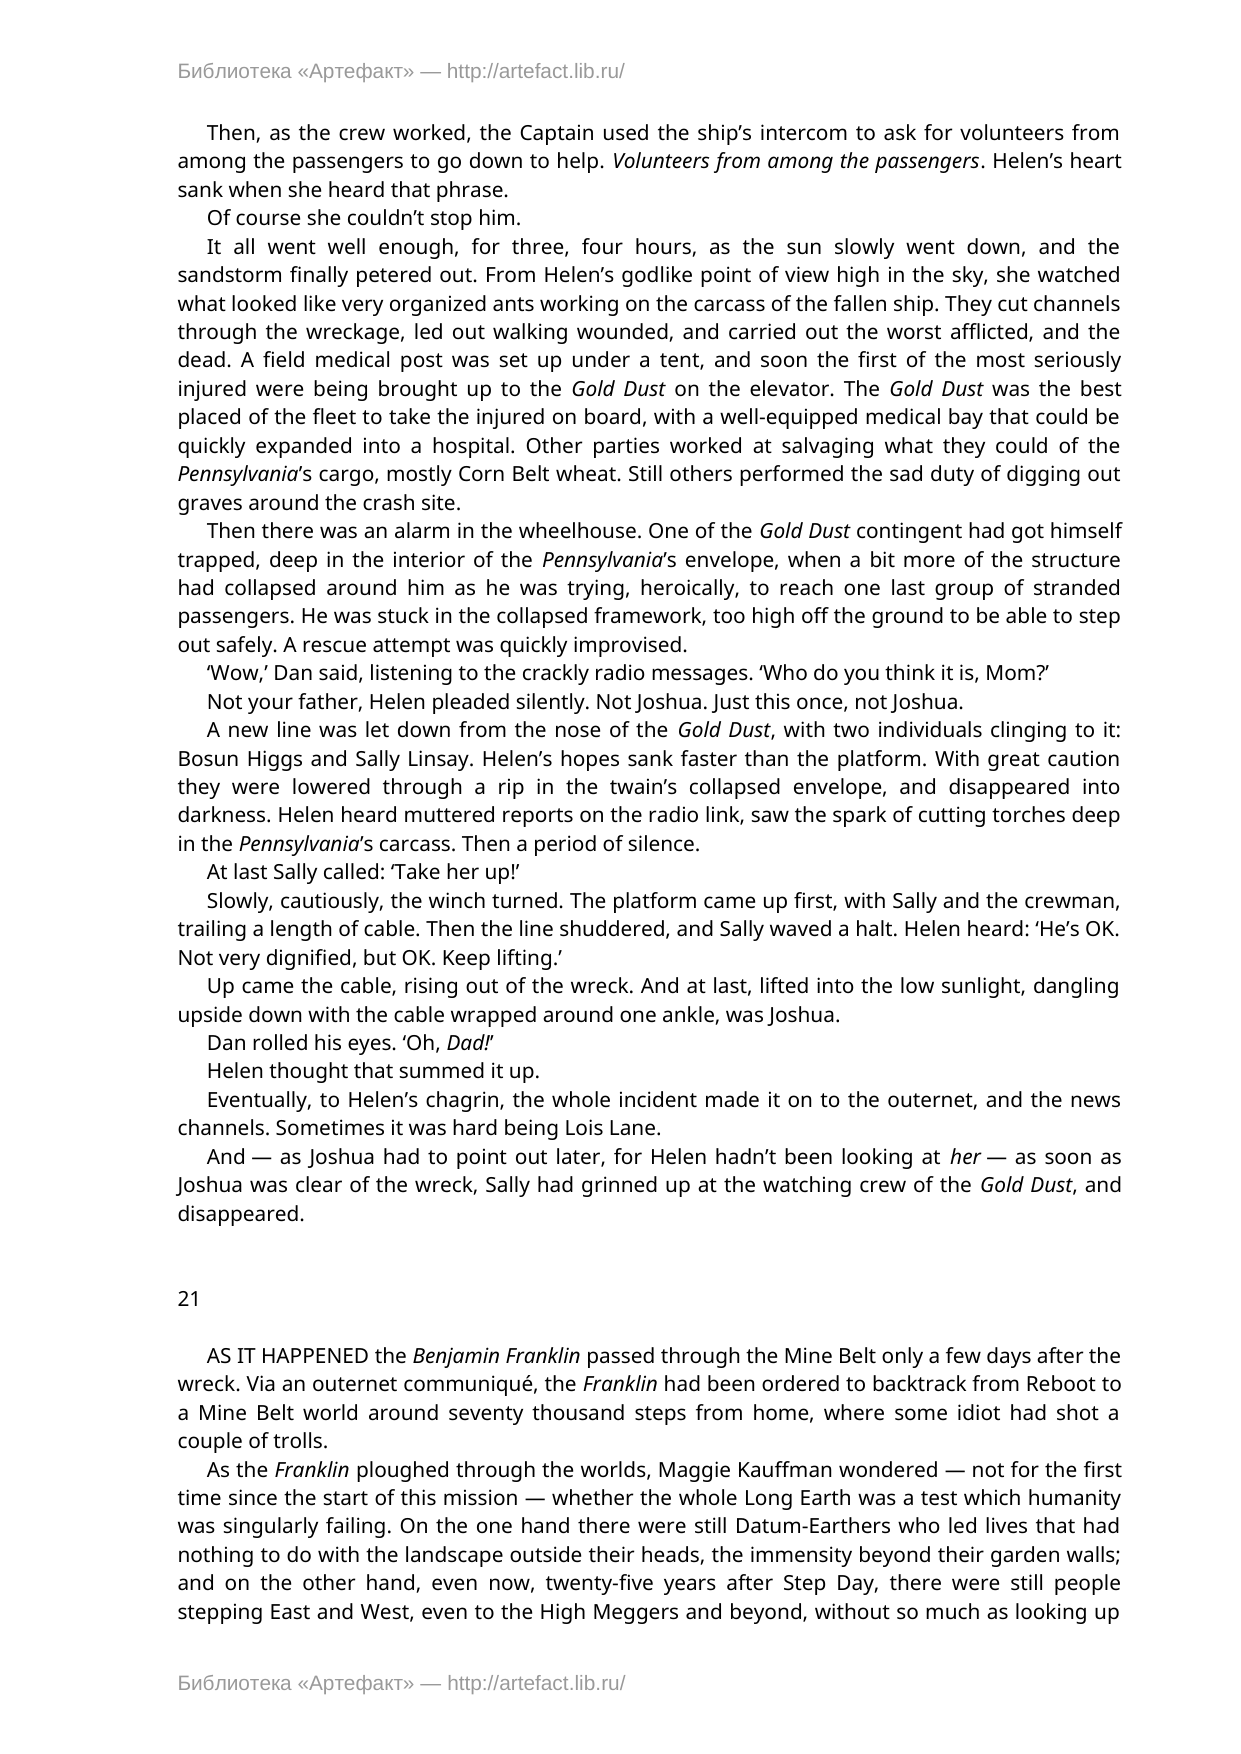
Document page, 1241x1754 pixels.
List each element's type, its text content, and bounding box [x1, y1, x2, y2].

text Then there was an alarm in the wheelhouse. One of the Gold Dust contingent had got himself trapped, deep in the interior of the Pennsylvania’s envelope, when a bit more of the structure had collapsed around him as he was trying, heroically, to reach one last group of stranded passengers. He was stuck in the collapsed framework, too high off the ground to be able to step out safely. A rescue attempt was quickly improvised. [177, 516, 1122, 658]
text Of course she couldn’t stop him. [177, 203, 1122, 232]
text Up came the cable, rising out of the wreck. And at last, lifted into the low sunlight, dangling upside down with the cable wrapped around one ankle, was Joshua. [177, 971, 1122, 1028]
text Not your father, Helen pleaded silently. Not Joshua. Just this once, not Joshua. [177, 687, 1122, 715]
text AS IT HAPPENED the Benjamin Franklin passed through the Mine Belt only a few days after the wreck. Via an outernet communiqué, the Franklin had been ordered to backtrack from Reboot to a Mine Belt world around seventy thousand steps from home, where some idiot had shot a couple of trolls. [177, 1341, 1122, 1455]
text It all went well enough, for three, four hours, as the sun slowly went down, and the sandstorm finally petered out. From Helen’s godlike point of view high in the sky, she watched what looked like very organized ants working on the carcass of the fallen ship. They cut channels through the wreckage, led out walking wounded, and carried out the worst afflicted, and the dead. A field medical post was set up under a tent, and soon the first of the most seriously injured were being brought up to the Gold Dust on the elevator. The Gold Dust was the best placed of the fleet to take the injured on board, with a well-equipped medical bay that could be quickly expanded into a hospital. Other parties worked at salvaging what they could of the Pennsylvania’s cargo, mostly Corn Belt wheat. Still others performed the sad duty of digging out graves around the crash site. [177, 232, 1122, 516]
text Helen thought that summed it up. [177, 1057, 1122, 1085]
text A new line was let down from the nose of the Gold Dust, with two individuals clinging to it: Bosun Higgs and Sally Linsay. Helen’s hopes sank faster than the platform. With great caution they were lowered through a rip in the twain’s collapsed envelope, and disappeared into darkness. Helen heard muttered reports on the radio link, saw the spark of cutting torches deep in the Pennsylvania’s carcass. Then a period of silence. [177, 715, 1122, 857]
text ‘Wow,’ Dan said, listening to the crackly radio messages. ‘Who do you think it is, Mom?’ [177, 658, 1122, 687]
text Eventually, to Helen’s chagrin, the whole incident made it on to the outernet, and the news channels. Sometimes it was hard being Lois Lane. [177, 1085, 1122, 1142]
text Then, as the crew worked, the Captain used the ship’s intercom to ask for volunteers from among the passengers to go down to help. Volunteers from among the passengers. Helen’s heart sank when she heard that phrase. [177, 118, 1122, 203]
text Dan rolled his eyes. ‘Oh, Dad!’ [177, 1028, 1122, 1057]
text And — as Joshua had to point out later, for Helen hadn’t been looking at her — as soon as Joshua was clear of the wreck, Sally had grinned up at the watching crew of the Gold Dust, and disappeared. [177, 1142, 1122, 1227]
text At last Sally called: ‘Take her up!’ [177, 857, 1122, 886]
subtitle 21 [177, 1284, 1122, 1312]
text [177, 1455, 1122, 1625]
text Slowly, cautiously, the winch turned. The platform came up first, with Sally and the crewman, trailing a length of cable. Then the line shuddered, and Sally waved a halt. Helen heard: ‘He’s OK. Not very dignified, but OK. Keep lifting.’ [177, 886, 1122, 971]
